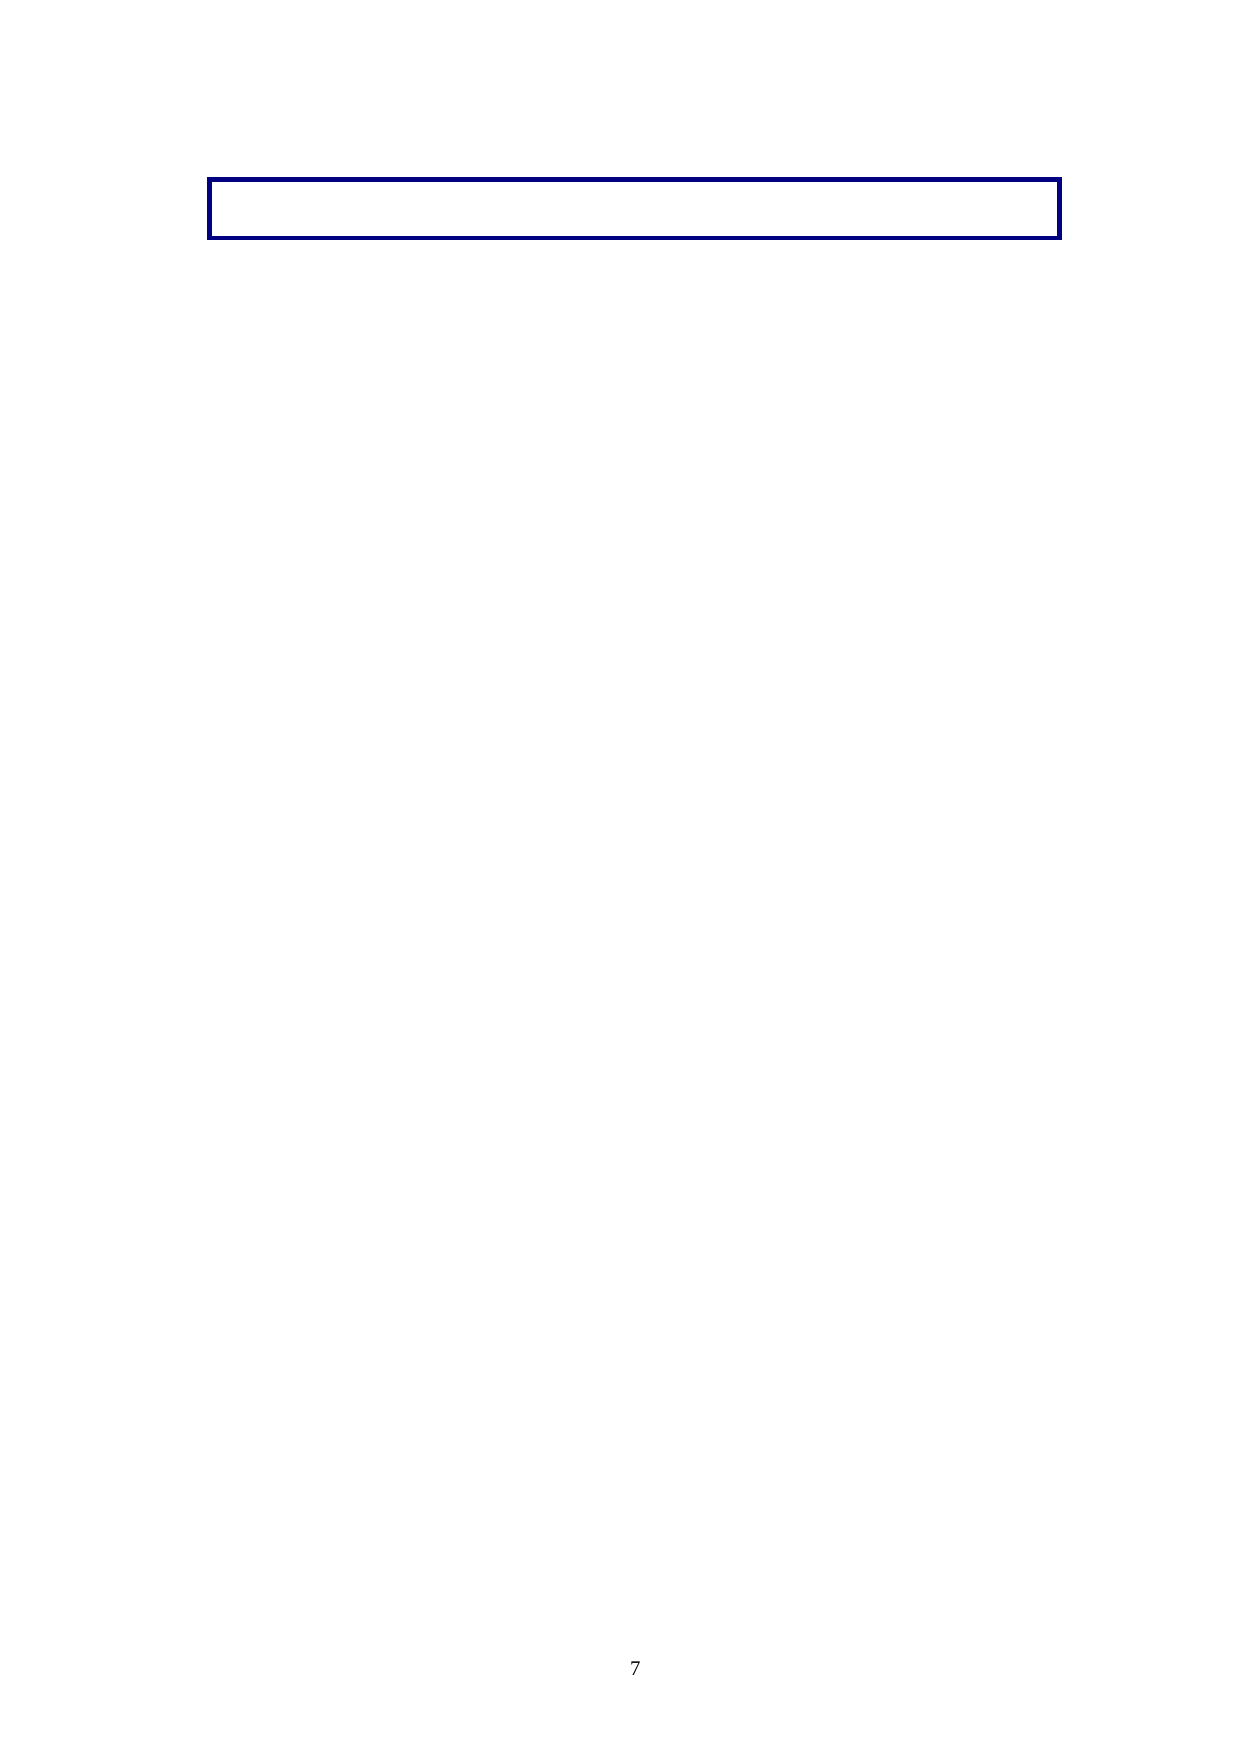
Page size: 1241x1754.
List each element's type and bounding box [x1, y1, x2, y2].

table_header [212, 182, 1057, 236]
